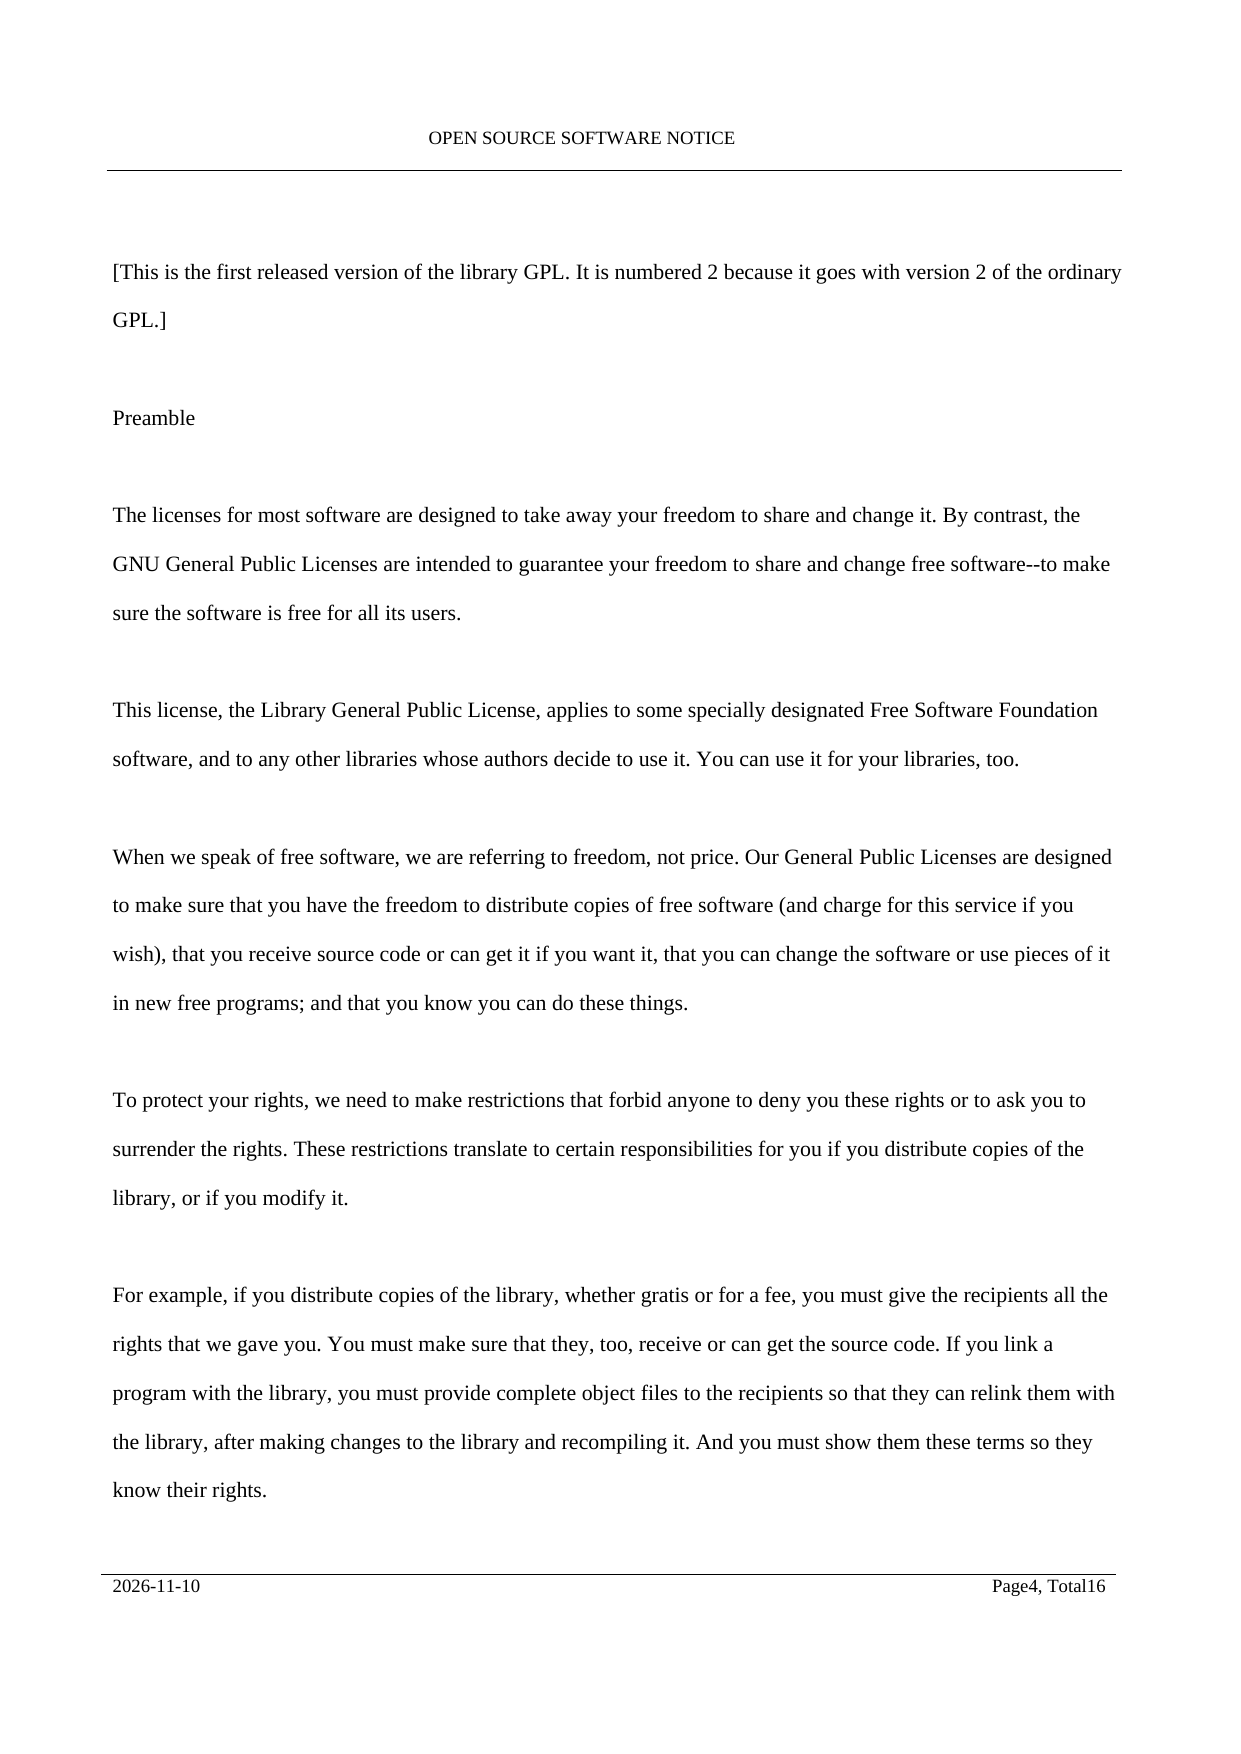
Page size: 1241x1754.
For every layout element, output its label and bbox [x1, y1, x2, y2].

text [112, 206, 1128, 1506]
